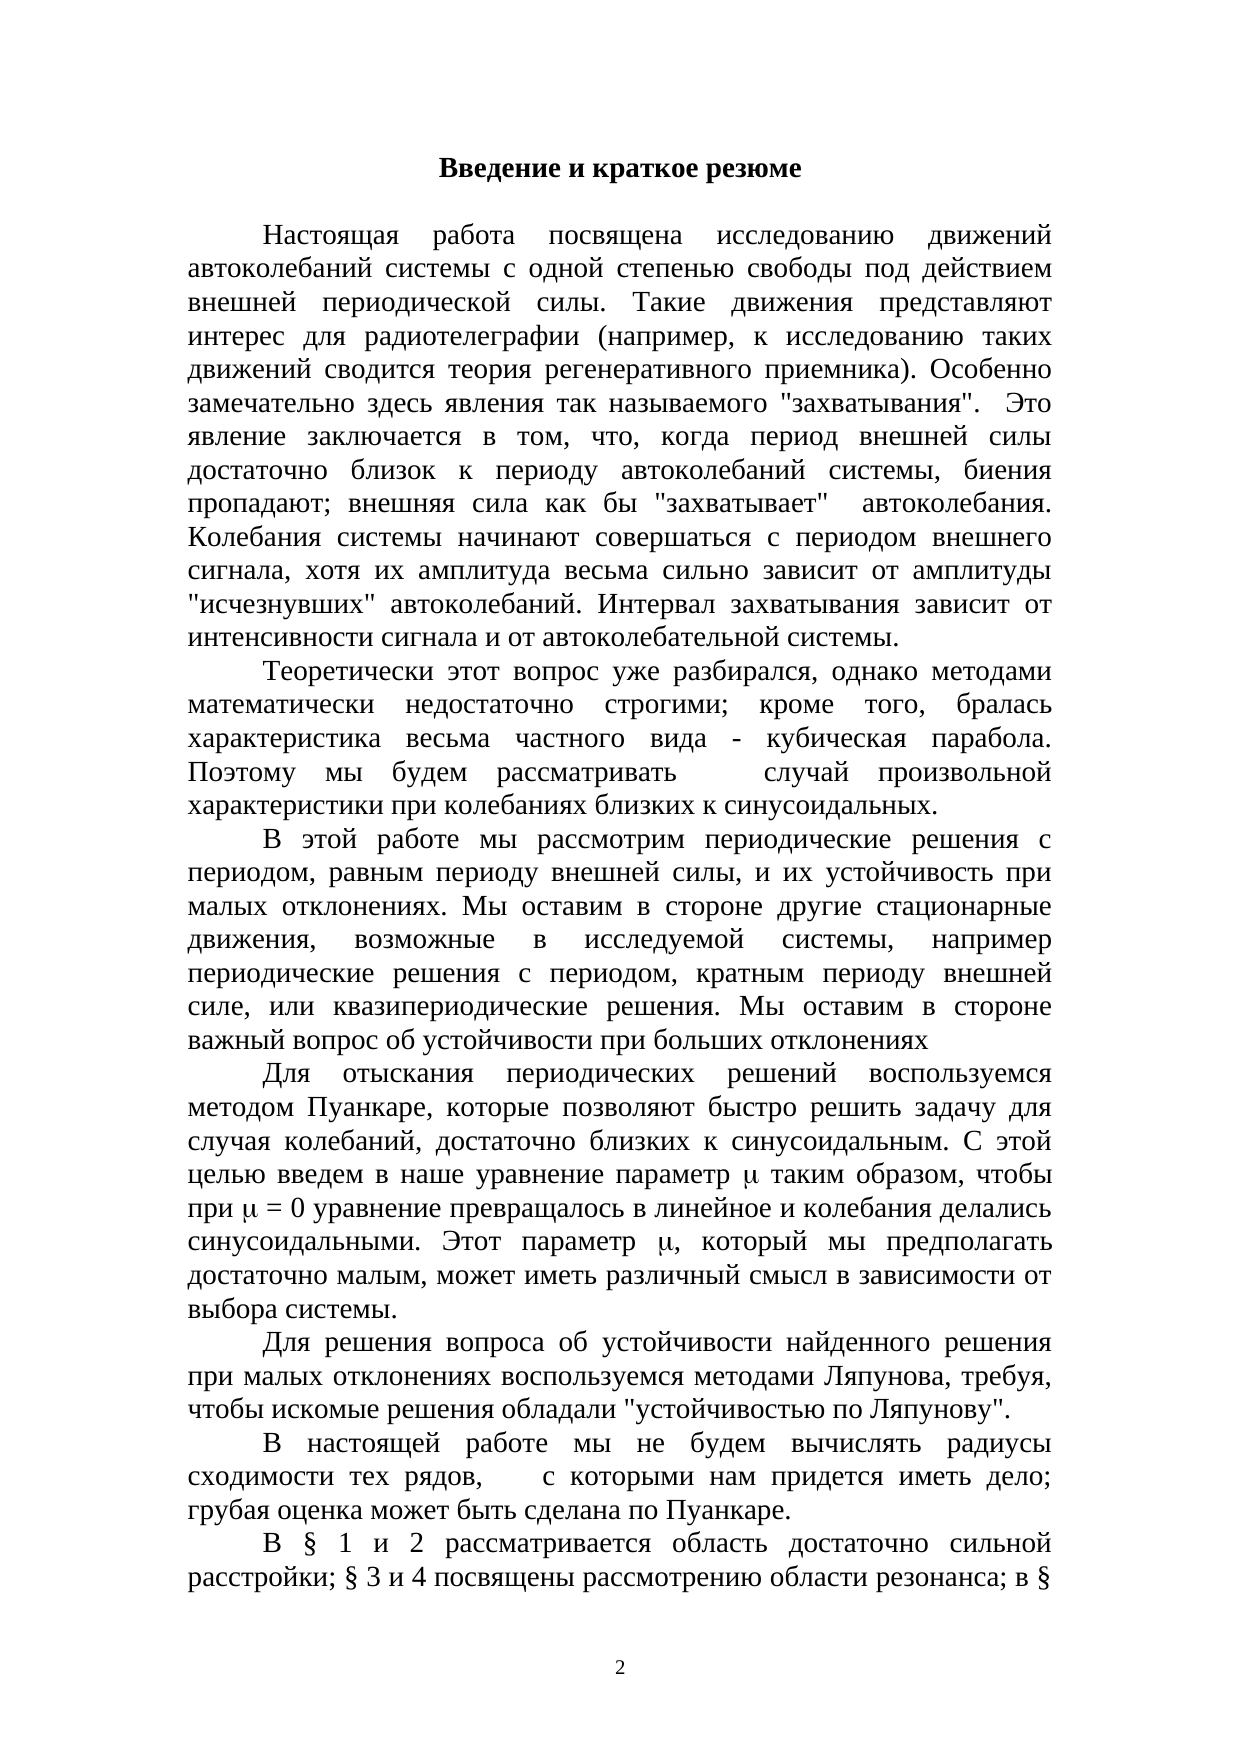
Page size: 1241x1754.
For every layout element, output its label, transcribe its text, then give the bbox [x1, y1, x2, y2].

text Введение и краткое резюме [187, 150, 1053, 183]
text Для отыскания периодических решений воспользуемся методом Пуанкаре, которые позволяют быстро решить задачу для случая колебаний, достаточно близких к синусоидальным. С этой целью введем в наше уравнение параметр таким образом, чтобы при = 0 уравнение превращалось в линейное и колебания делались синусоидальными. Этот параметр , который мы предполагать достаточно малым, может иметь различный смысл в зависимости от выбора системы. [187, 1056, 1053, 1324]
text Для решения вопроса об устойчивости найденного решения при малых отклонениях воспользуемся методами Ляпунова, требуя, чтобы искомые решения обладали "устойчивостью по Ляпунову". [187, 1324, 1053, 1425]
text Теоретически этот вопрос уже разбирался, однако методами математически недостаточно строгими; кроме того, бралась характеристика весьма частного вида - кубическая парабола. Поэтому мы будем рассматривать случай произвольной характеристики при колебаниях близких к синусоидальных. [187, 653, 1053, 821]
text В этой работе мы рассмотрим периодические решения с периодом, равным периоду внешней силы, и их устойчивость при малых отклонениях. Мы оставим в стороне другие стационарные движения, возможные в исследуемой системы, например периодические решения с периодом, кратным периоду внешней силе, или квазипериодические решения. Мы оставим в стороне важный вопрос об устойчивости при больших отклонениях [187, 821, 1053, 1056]
text В настоящей работе мы не будем вычислять радиусы сходимости тех рядов, с которыми нам придется иметь дело; грубая оценка может быть сделана по Пуанкаре. [187, 1425, 1053, 1526]
text Настоящая работа посвящена исследованию движений автоколебаний системы с одной степенью свободы под действием внешней периодической силы. Такие движения представляют интерес для радиотелеграфии (например, к исследованию таких движений сводится теория регенеративного приемника). Особенно замечательно здесь явления так называемого "захватывания". Это явление заключается в том, что, когда период внешней силы достаточно близок к периоду автоколебаний системы, биения пропадают; внешняя сила как бы "захватывает" автоколебания. Колебания системы начинают совершаться с периодом внешнего сигнала, хотя их амплитуда весьма сильно зависит от амплитуды "исчезнувших" автоколебаний. Интервал захватывания зависит от интенсивности сигнала и от автоколебательной системы. [187, 217, 1053, 653]
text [187, 1526, 1053, 1593]
